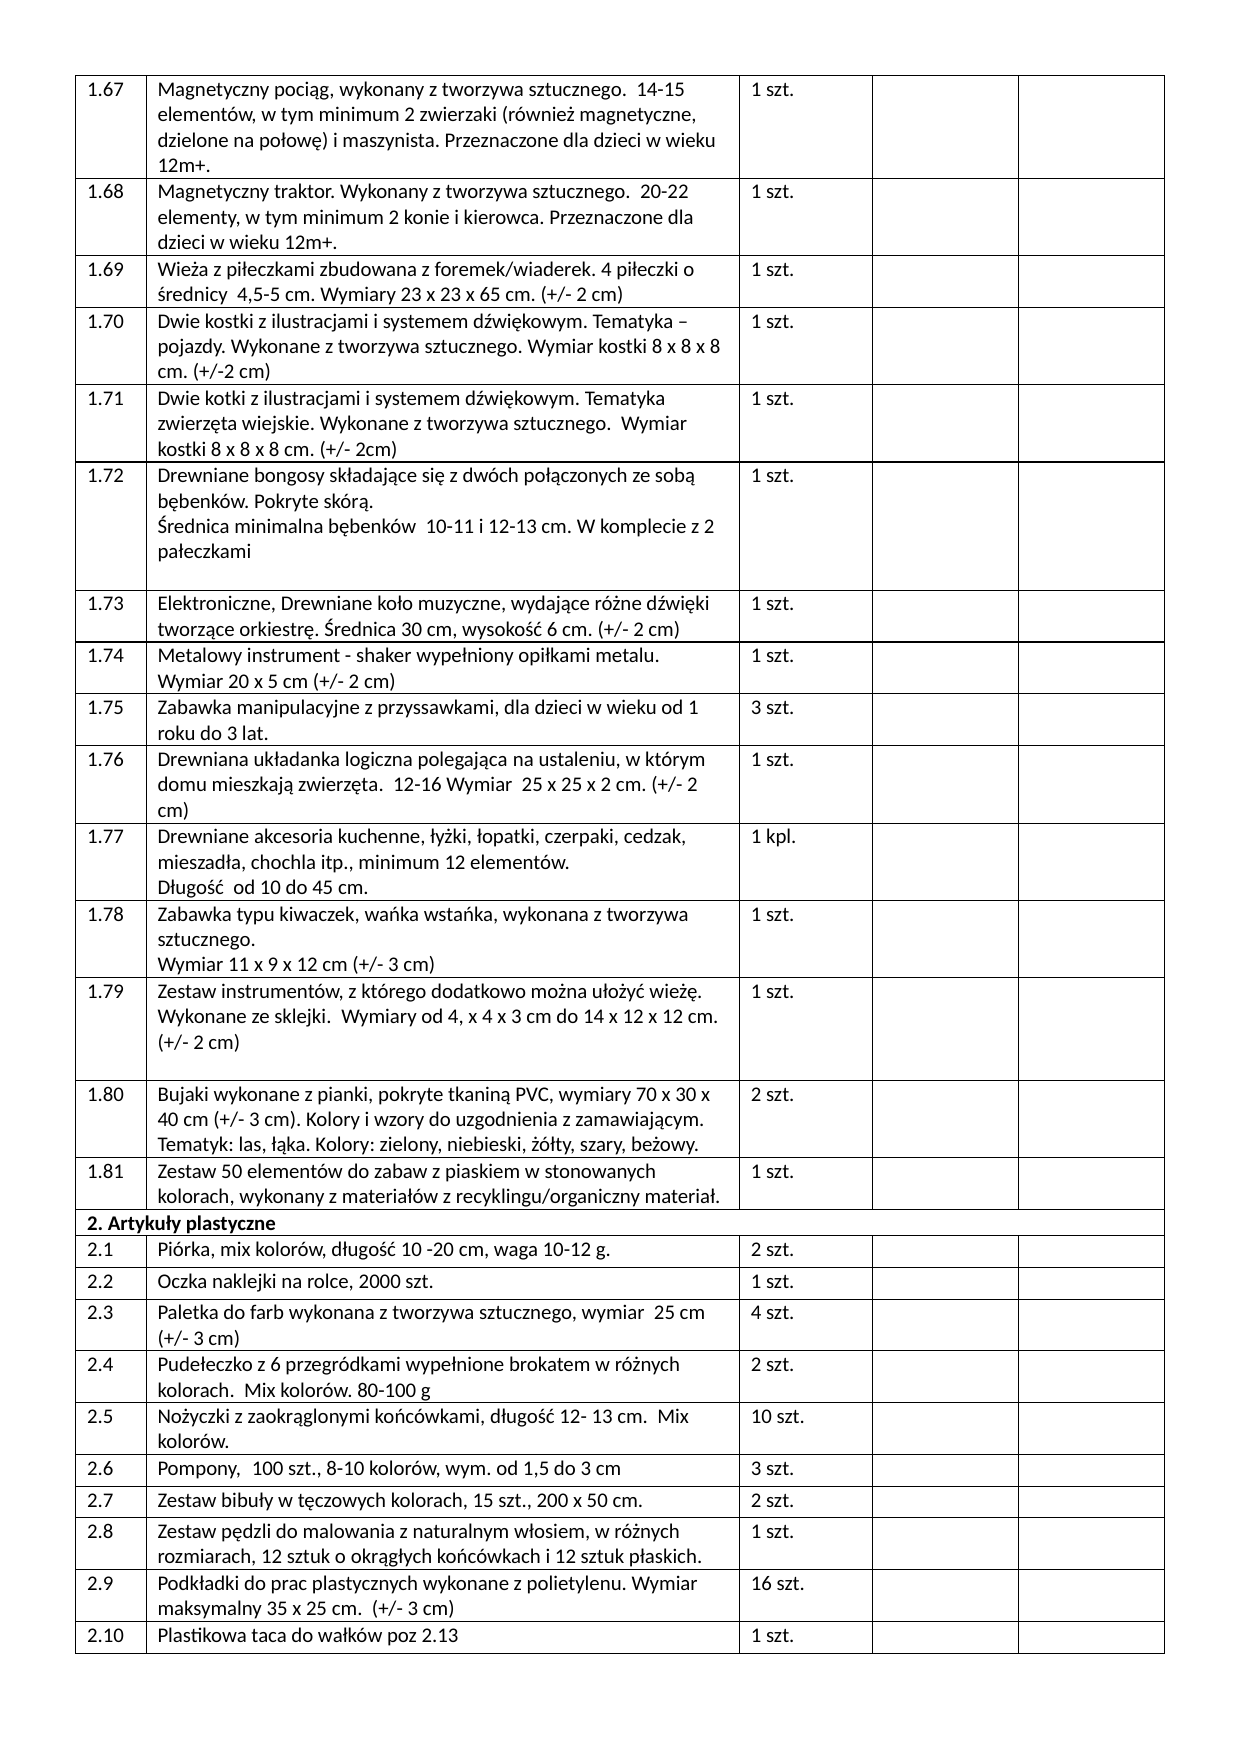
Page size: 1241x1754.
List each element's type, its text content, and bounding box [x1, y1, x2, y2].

table_cell 16 szt. [740, 1570, 872, 1621]
table_cell Pompony, 100 szt., 8-10 kolorów, wym. od 1,5 do 3 cm [147, 1455, 739, 1486]
table_cell [873, 824, 1018, 900]
table_cell [873, 1158, 1018, 1209]
table_cell [873, 901, 1018, 977]
table_cell 1.81 [76, 1158, 146, 1209]
table_cell Pudełeczko z 6 przegródkami wypełnione brokatem w różnych kolorach. Mix kolorów. 80-100 g [147, 1351, 739, 1402]
table_cell Magnetyczny pociąg, wykonany z tworzywa sztucznego. 14-15 elementów, w tym minimum 2 zwierzaki (również magnetyczne, dzielone na połowę) i maszynista. Przeznaczone dla dzieci w wieku 12m+. [147, 76, 739, 178]
table_cell 1.78 [76, 901, 146, 977]
table_cell [1019, 1268, 1164, 1298]
table_cell [873, 591, 1018, 641]
table_cell [873, 1518, 1018, 1569]
table_cell Drewniana układanka logiczna polegająca na ustaleniu, w którym domu mieszkają zwierzęta. 12-16 Wymiar 25 x 25 x 2 cm. (+/- 2 cm) [147, 746, 739, 822]
table_cell 1 szt. [740, 591, 872, 641]
table_cell [1019, 256, 1164, 307]
table_cell 1.77 [76, 824, 146, 900]
table_cell 1 szt. [740, 76, 872, 178]
table_cell 1 szt. [740, 643, 872, 693]
table_cell Dwie kotki z ilustracjami i systemem dźwiękowym. Tematyka zwierzęta wiejskie. Wykonane z tworzywa sztucznego. Wymiar kostki 8 x 8 x 8 cm. (+/- 2cm) [147, 385, 739, 461]
table_cell [1019, 179, 1164, 255]
table_cell [873, 256, 1018, 307]
table_cell Podkładki do prac plastycznych wykonane z polietylenu. Wymiar maksymalny 35 x 25 cm. (+/- 3 cm) [147, 1570, 739, 1621]
table_cell 1.75 [76, 694, 146, 745]
table_cell 1 szt. [740, 308, 872, 384]
table_cell [873, 1268, 1018, 1298]
table_cell 1.73 [76, 591, 146, 641]
table_cell 2 szt. [740, 1081, 872, 1157]
table_cell Metalowy instrument - shaker wypełniony opiłkami metalu. Wymiar 20 x 5 cm (+/- 2 cm) [147, 643, 739, 693]
table_cell Elektroniczne, Drewniane koło muzyczne, wydające różne dźwięki tworzące orkiestrę. Średnica 30 cm, wysokość 6 cm. (+/- 2 cm) [147, 591, 739, 641]
table_cell Zestaw bibuły w tęczowych kolorach, 15 szt., 200 x 50 cm. [147, 1487, 739, 1517]
table_cell 1 szt. [740, 746, 872, 822]
table_cell [873, 179, 1018, 255]
table_cell Piórka, mix kolorów, długość 10 -20 cm, waga 10-12 g. [147, 1236, 739, 1267]
table_cell [1019, 1300, 1164, 1350]
table_cell [1019, 901, 1164, 977]
table_cell 1 szt. [740, 256, 872, 307]
table_cell Nożyczki z zaokrąglonymi końcówkami, długość 12- 13 cm. Mix kolorów. [147, 1403, 739, 1454]
table_cell [873, 463, 1018, 589]
table_cell 1.69 [76, 256, 146, 307]
table_cell [873, 1351, 1018, 1402]
table_cell 2.2 [76, 1268, 146, 1298]
table_cell [873, 1236, 1018, 1267]
table_cell 2.7 [76, 1487, 146, 1517]
table_cell [1019, 1622, 1164, 1653]
table_cell [1019, 1570, 1164, 1621]
table_cell Dwie kostki z ilustracjami i systemem dźwiękowym. Tematyka – pojazdy. Wykonane z tworzywa sztucznego. Wymiar kostki 8 x 8 x 8 cm. (+/-2 cm) [147, 308, 739, 384]
table_cell [873, 1455, 1018, 1486]
table_cell 3 szt. [740, 1455, 872, 1486]
table_cell Bujaki wykonane z pianki, pokryte tkaniną PVC, wymiary 70 x 30 x 40 cm (+/- 3 cm). Kolory i wzory do uzgodnienia z zamawiającym. Tematyk: las, łąka. Kolory: zielony, niebieski, żółty, szary, beżowy. [147, 1081, 739, 1157]
table_cell 2.1 [76, 1236, 146, 1267]
table_cell [873, 694, 1018, 745]
table_cell [1019, 1518, 1164, 1569]
table_cell [1019, 463, 1164, 589]
table_cell 1 szt. [740, 1268, 872, 1298]
table_cell 1 kpl. [740, 824, 872, 900]
table_cell Plastikowa taca do wałków poz 2.13 [147, 1622, 739, 1653]
table_cell [1019, 76, 1164, 178]
table_cell 1 szt. [740, 385, 872, 461]
table_cell [1019, 591, 1164, 641]
table_cell [873, 643, 1018, 693]
table_cell 4 szt. [740, 1300, 872, 1350]
table_cell 1.80 [76, 1081, 146, 1157]
table_cell [1019, 1081, 1164, 1157]
table_cell [1019, 1351, 1164, 1402]
table_cell Zestaw instrumentów, z którego dodatkowo można ułożyć wieżę. Wykonane ze sklejki. Wymiary od 4, x 4 x 3 cm do 14 x 12 x 12 cm. (+/- 2 cm) [147, 978, 739, 1080]
table_cell Zabawka typu kiwaczek, wańka wstańka, wykonana z tworzywa sztucznego. Wymiar 11 x 9 x 12 cm (+/- 3 cm) [147, 901, 739, 977]
table_cell 2. Artykuły plastyczne [76, 1210, 1164, 1235]
table_cell 2.6 [76, 1455, 146, 1486]
table_cell Oczka naklejki na rolce, 2000 szt. [147, 1268, 739, 1298]
table_cell 2.8 [76, 1518, 146, 1569]
table_cell [1019, 1158, 1164, 1209]
table_cell [1019, 746, 1164, 822]
table_cell [873, 308, 1018, 384]
table_cell 1.79 [76, 978, 146, 1080]
table_cell [1019, 978, 1164, 1080]
table_cell 1 szt. [740, 1518, 872, 1569]
table_cell Paletka do farb wykonana z tworzywa sztucznego, wymiar 25 cm (+/- 3 cm) [147, 1300, 739, 1350]
table_cell [873, 1570, 1018, 1621]
table_cell [1019, 643, 1164, 693]
table_cell 1.72 [76, 463, 146, 589]
table_cell [873, 746, 1018, 822]
table_cell 2.5 [76, 1403, 146, 1454]
table_cell [1019, 1487, 1164, 1517]
table_cell [873, 978, 1018, 1080]
table_cell 1.74 [76, 643, 146, 693]
table_cell Zestaw pędzli do malowania z naturalnym włosiem, w różnych rozmiarach, 12 sztuk o okrągłych końcówkach i 12 sztuk płaskich. [147, 1518, 739, 1569]
table_cell [873, 385, 1018, 461]
table_cell 2 szt. [740, 1236, 872, 1267]
table_cell 2.4 [76, 1351, 146, 1402]
table_cell [1019, 1455, 1164, 1486]
table_cell [1019, 1236, 1164, 1267]
table_cell [1019, 1403, 1164, 1454]
table_cell Drewniane bongosy składające się z dwóch połączonych ze sobą bębenków. Pokryte skórą. Średnica minimalna bębenków 10-11 i 12-13 cm. W komplecie z 2 pałeczkami [147, 463, 739, 589]
table_cell 1.70 [76, 308, 146, 384]
table_cell 1 szt. [740, 179, 872, 255]
table_cell [1019, 694, 1164, 745]
table_cell [873, 1081, 1018, 1157]
table_cell 2.9 [76, 1570, 146, 1621]
table_cell 3 szt. [740, 694, 872, 745]
table_cell Zestaw 50 elementów do zabaw z piaskiem w stonowanych kolorach, wykonany z materiałów z recyklingu/organiczny materiał. [147, 1158, 739, 1209]
table_cell 2 szt. [740, 1351, 872, 1402]
table_cell 2.10 [76, 1622, 146, 1653]
table_cell 1.68 [76, 179, 146, 255]
table_cell 1 szt. [740, 978, 872, 1080]
table_cell Drewniane akcesoria kuchenne, łyżki, łopatki, czerpaki, cedzak, mieszadła, chochla itp., minimum 12 elementów. Długość od 10 do 45 cm. [147, 824, 739, 900]
table_cell [873, 1622, 1018, 1653]
table_cell 1.71 [76, 385, 146, 461]
table_cell [1019, 308, 1164, 384]
table_cell 1.76 [76, 746, 146, 822]
table_cell 1 szt. [740, 901, 872, 977]
table_cell [1019, 824, 1164, 900]
table_cell Magnetyczny traktor. Wykonany z tworzywa sztucznego. 20-22 elementy, w tym minimum 2 konie i kierowca. Przeznaczone dla dzieci w wieku 12m+. [147, 179, 739, 255]
table_cell 10 szt. [740, 1403, 872, 1454]
table_cell [873, 1487, 1018, 1517]
table_cell 1 szt. [740, 463, 872, 589]
table_cell 1 szt. [740, 1158, 872, 1209]
table_cell 2.3 [76, 1300, 146, 1350]
table_cell 2 szt. [740, 1487, 872, 1517]
table_cell 1 szt. [740, 1622, 872, 1653]
table_cell [873, 1300, 1018, 1350]
table_cell 1.67 [76, 76, 146, 178]
table_cell Zabawka manipulacyjne z przyssawkami, dla dzieci w wieku od 1 roku do 3 lat. [147, 694, 739, 745]
table_cell [873, 1403, 1018, 1454]
table_cell [873, 76, 1018, 178]
table_cell [1019, 385, 1164, 461]
table_cell Wieża z piłeczkami zbudowana z foremek/wiaderek. 4 piłeczki o średnicy 4,5-5 cm. Wymiary 23 x 23 x 65 cm. (+/- 2 cm) [147, 256, 739, 307]
